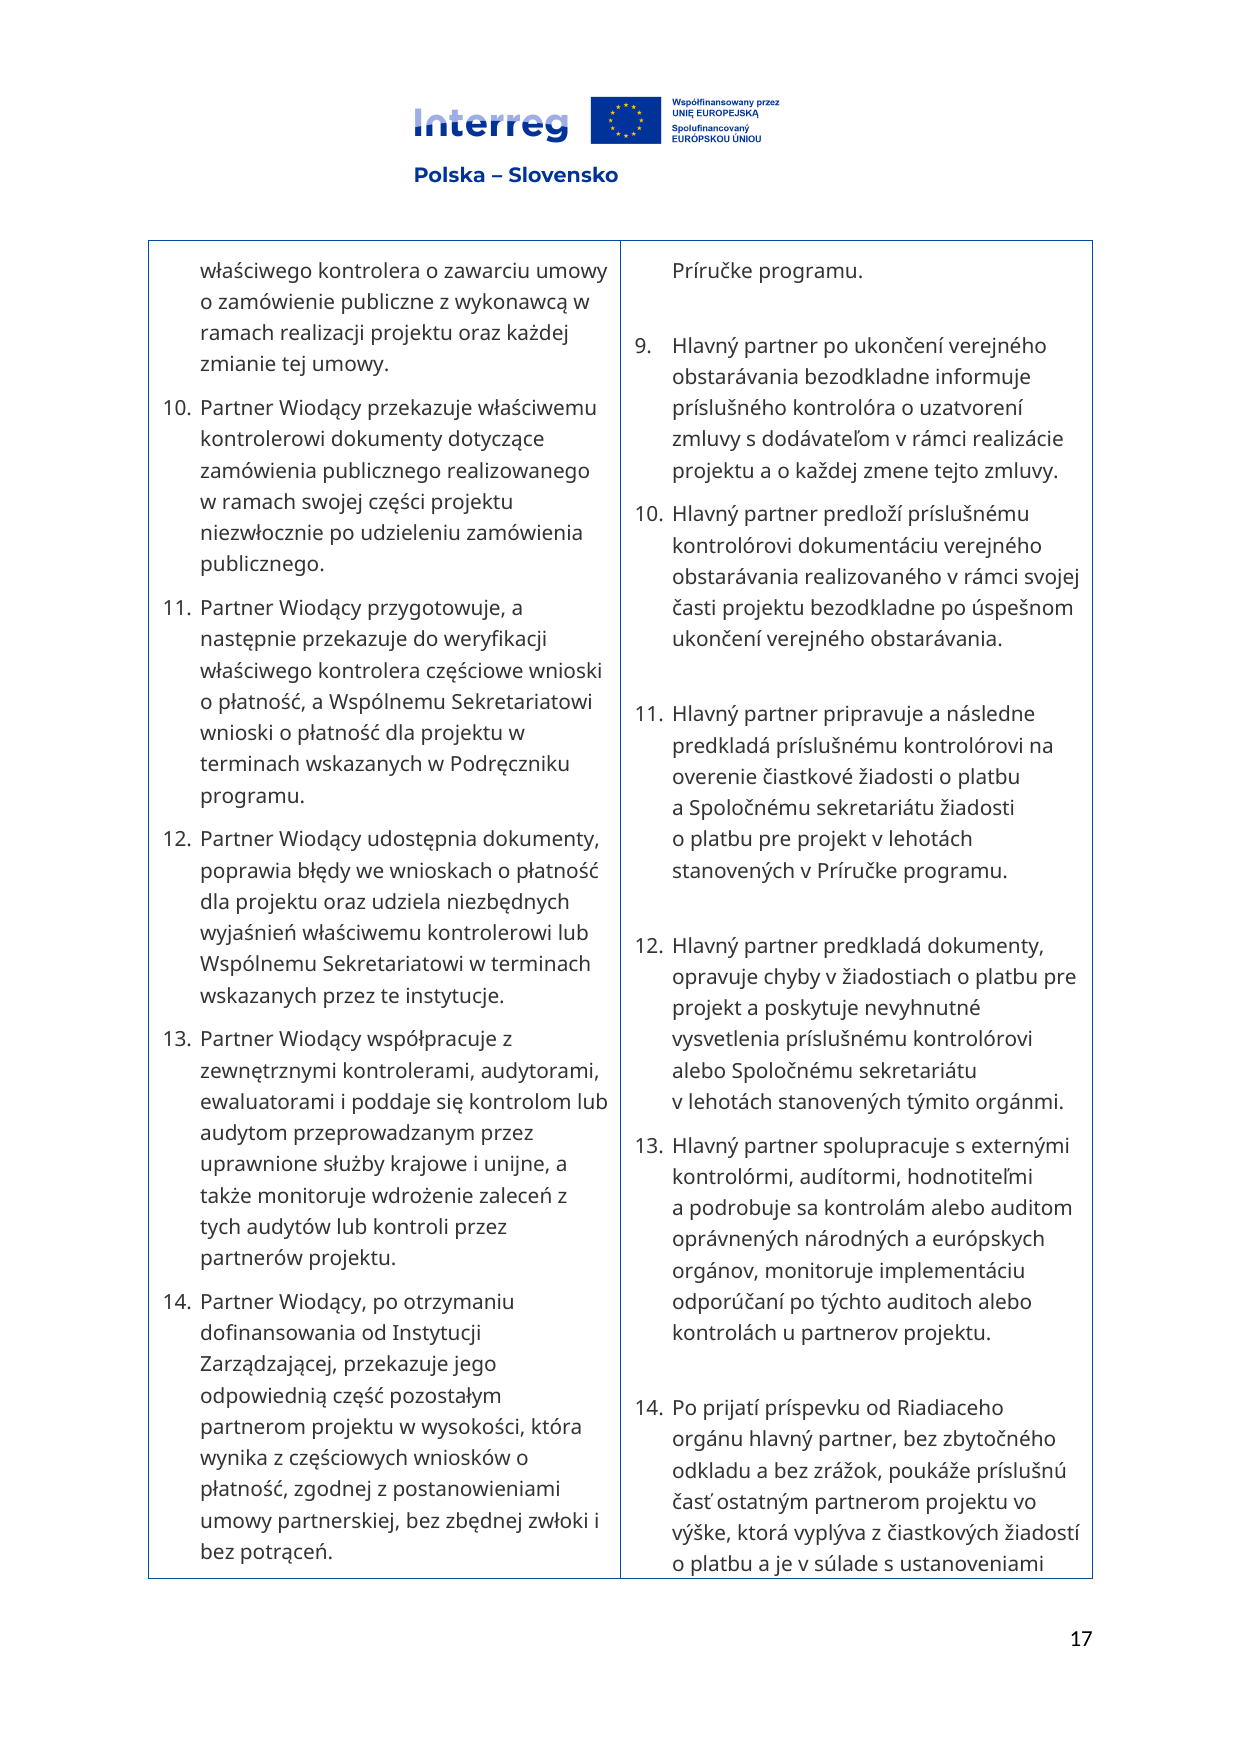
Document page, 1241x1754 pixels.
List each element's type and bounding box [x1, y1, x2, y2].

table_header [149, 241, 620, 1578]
picture [392, 73, 849, 212]
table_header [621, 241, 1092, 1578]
